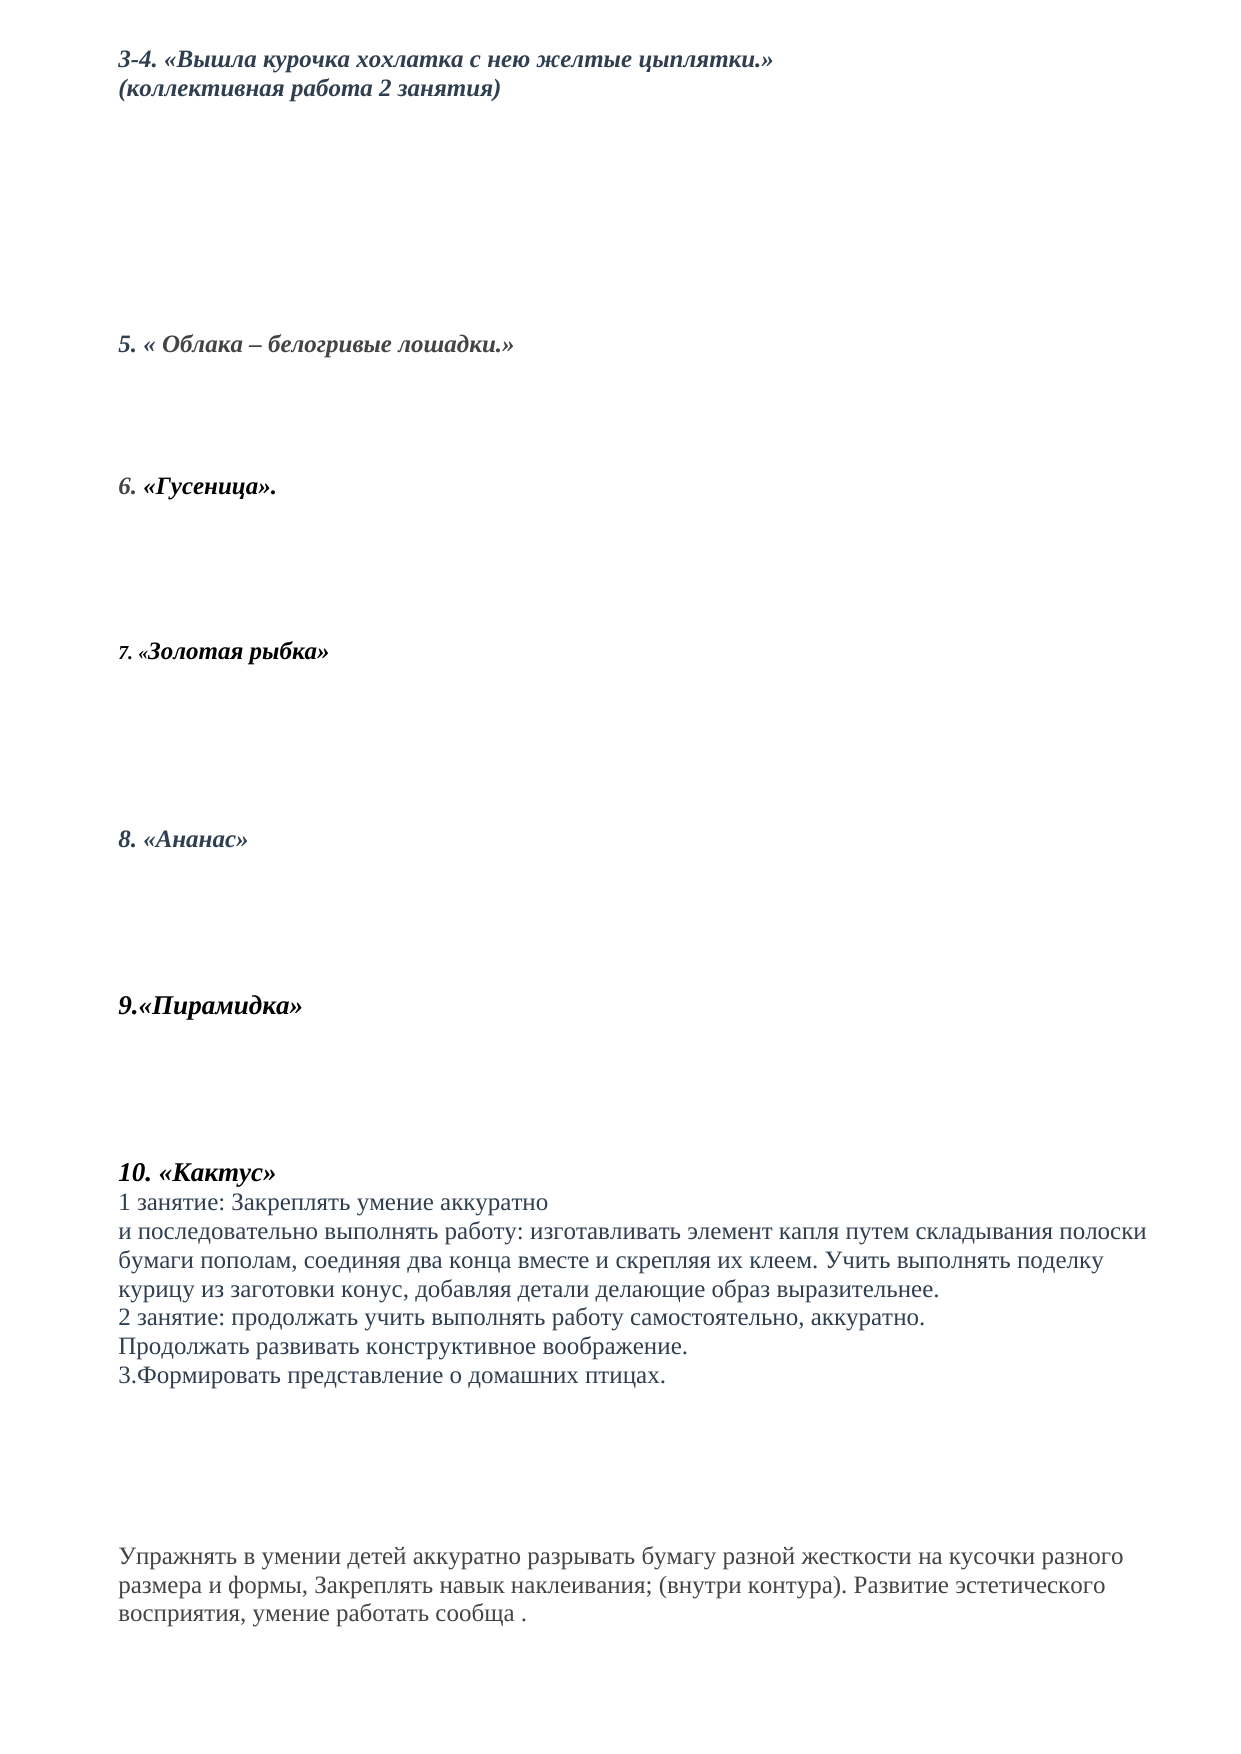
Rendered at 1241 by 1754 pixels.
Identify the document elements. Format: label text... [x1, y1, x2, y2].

text 5. « Облака – белогривые лошадки.» [118, 329, 1152, 358]
text 8. «Ананас» [118, 824, 1152, 853]
text 6. «Гусеница». [118, 471, 1152, 500]
text 9.«Пирамидка» [118, 989, 1152, 1020]
text 3-4. «Вышла курочка хохлатка с нею желтые цыплятки.» [118, 44, 1152, 73]
text 10. «Кактус» [118, 1156, 1152, 1187]
text (коллективная работа 2 занятия) [118, 73, 1152, 102]
text 1 занятие: Закреплять умение аккуратно и последовательно выполнять работу: изготавливать элемент капля путем складывания полоски бумаги пополам, соединяя два конца вместе и скрепляя их клеем. Учить выполнять поделку курицу из заготовки конус, добавляя детали делающие образ выразительнее. [118, 1187, 1152, 1302]
text Упражнять в умении детей аккуратно разрывать бумагу разной жесткости на кусочки разного размера и формы, Закреплять навык наклеивания; (внутри контура). Развитие эстетического восприятия, умение работать сообща . [118, 1541, 1152, 1627]
text 7. «Золотая рыбка» [118, 636, 1152, 665]
text Продолжать развивать конструктивное воображение. 3.Формировать представление о домашних птицах. [118, 1331, 1152, 1389]
text 2 занятие: продолжать учить выполнять работу самостоятельно, аккуратно. [118, 1302, 1152, 1331]
